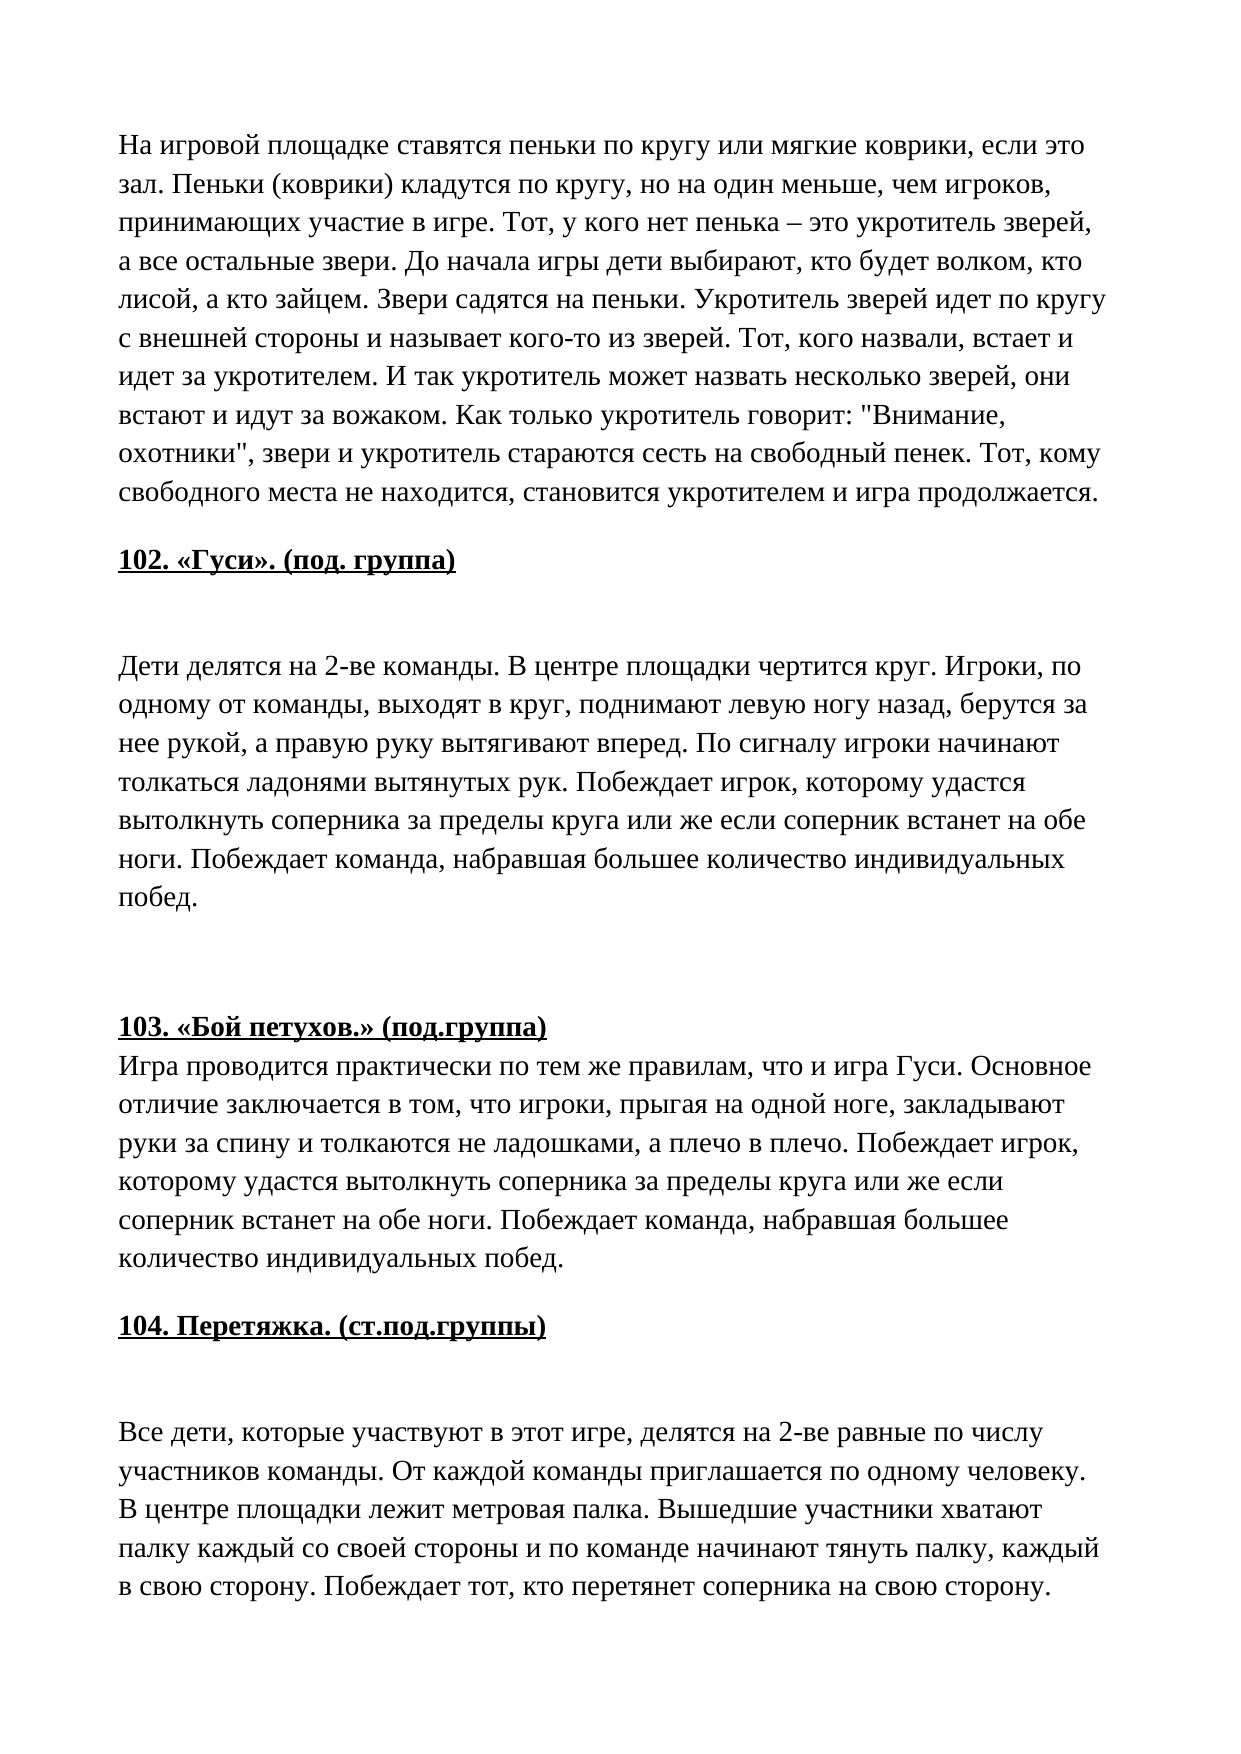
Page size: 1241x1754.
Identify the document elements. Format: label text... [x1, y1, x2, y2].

text 103. «Бой петухов.» (под.группа) Игра проводится практически по тем же правилам, что и игра Гуси. Основное отличие заключается в том, что игроки, прыгая на одной ноге, закладывают руки за спину и толкаются не ладошками, а плечо в плечо. Побеждает игрок, которому удастся вытолкнуть соперника за пределы круга или же если соперник встанет на обе ноги. Побеждает команда, набравшая большее количество индивидуальных побед. [118, 1009, 1107, 1274]
text Дети делятся на 2-ве команды. В центре площадки чертится круг. Игроки, по одному от команды, выходят в круг, поднимают левую ногу назад, берутся за нее рукой, а правую руку вытягивают вперед. По сигналу игроки начинают толкаться ладонями вытянутых рук. Побеждает игрок, которому удастся вытолкнуть соперника за пределы круга или же если соперник встанет на обе ноги. Побеждает команда, набравшая большее количество индивидуальных побед. [118, 609, 1107, 913]
text 104. Перетяжка. (ст.под.группы) [118, 1308, 1107, 1342]
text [118, 1376, 1107, 1602]
text На игровой площадке ставятся пеньки по кругу или мягкие коврики, если это зал. Пеньки (коврики) кладутся по кругу, но на один меньше, чем игроков, принимающих участие в игре. Тот, у кого нет пенька – это укротитель зверей, а все остальные звери. До начала игры дети выбирают, кто будет волком, кто лисой, а кто зайцем. Звери садятся на пеньки. Укротитель зверей идет по кругу с внешней стороны и называет кого-то из зверей. Тот, кого назвали, встает и идет за укротителем. И так укротитель может назвать несколько зверей, они встают и идут за вожаком. Как только укротитель говорит: "Внимание, охотники", звери и укротитель стараются сесть на свободный пенек. Тот, кому свободного места не находится, становится укротителем и игра продолжается. [118, 89, 1107, 508]
text 102. «Гуси». (под. группа) [118, 542, 1107, 575]
